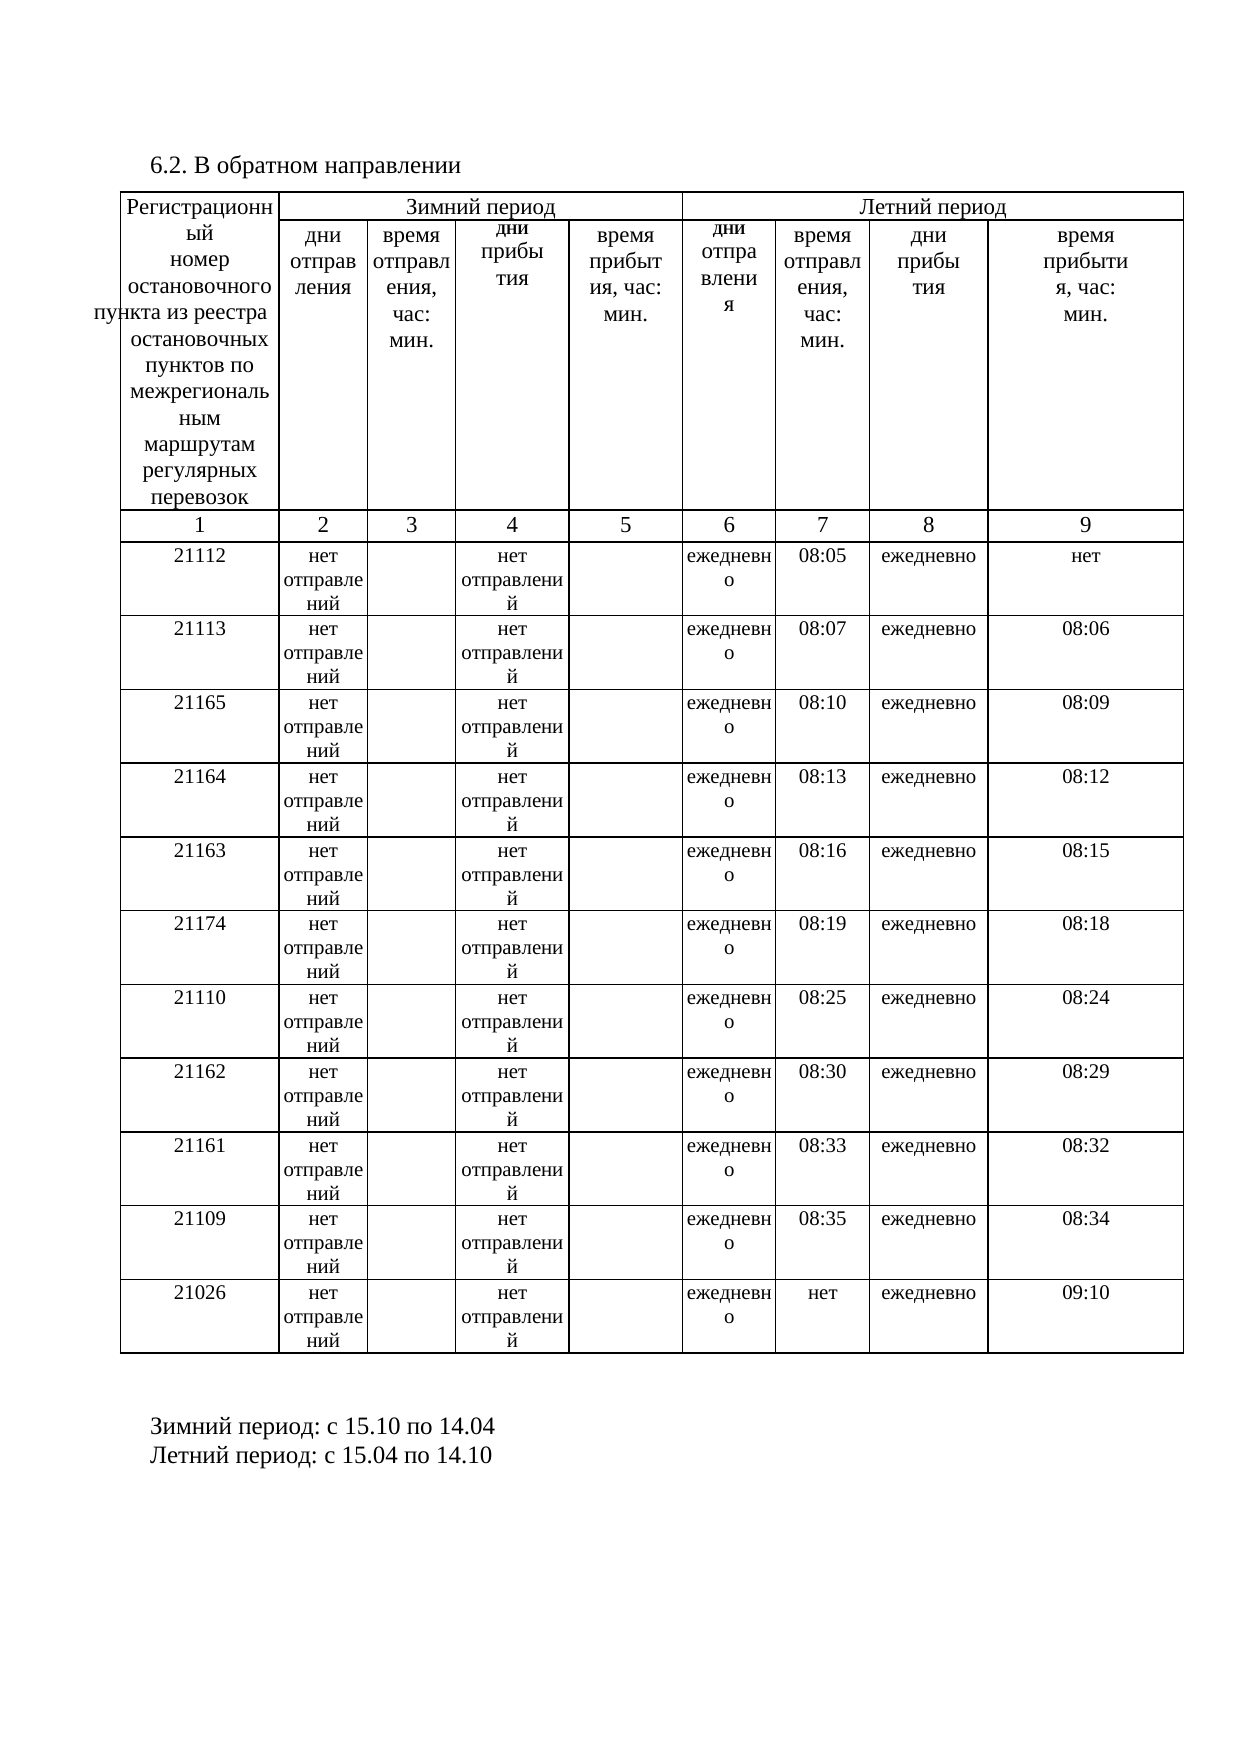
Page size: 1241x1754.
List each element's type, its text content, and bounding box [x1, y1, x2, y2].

table_cell нет отправлений [280, 616, 367, 688]
table_cell время отправл ения, час: мин. [368, 221, 455, 509]
table_cell ежедневно [683, 543, 775, 615]
table_cell ежедневно [683, 1133, 775, 1205]
table_cell нет отправлений [456, 985, 568, 1057]
text Зимний период: с 15.10 по 14.04 [150, 1411, 1090, 1440]
table_cell нет отправлений [280, 838, 367, 910]
table_cell [570, 1206, 682, 1278]
table_cell [368, 543, 455, 615]
table_cell 3 [368, 511, 455, 541]
table_cell [570, 764, 682, 836]
table_cell ежедневно [870, 543, 987, 615]
table_cell ежедневно [683, 911, 775, 983]
table_cell ежедневно [870, 1133, 987, 1205]
table_cell ежедневно [870, 690, 987, 762]
table_cell ежедневно [683, 1059, 775, 1131]
table_cell 08:16 [776, 838, 869, 910]
table_cell 08:07 [776, 616, 869, 688]
table_cell 21110 [121, 985, 278, 1057]
table_cell 21163 [121, 838, 278, 910]
table_cell нет отправлений [280, 543, 367, 615]
table_cell [368, 1133, 455, 1205]
table_cell [368, 690, 455, 762]
table_cell ежедневно [683, 690, 775, 762]
table_cell нет отправлений [280, 764, 367, 836]
table_cell 21113 [121, 616, 278, 688]
table_cell 08:33 [776, 1133, 869, 1205]
table_cell нет [776, 1280, 869, 1352]
table_cell 6 [683, 511, 775, 541]
table_cell [570, 616, 682, 688]
table_cell ежедневно [870, 616, 987, 688]
table_cell 8 [870, 511, 987, 541]
table_cell 09:10 [989, 1280, 1183, 1352]
table_cell нет отправлений [280, 1280, 367, 1352]
table_cell нет отправлений [456, 690, 568, 762]
table_cell нет отправлений [280, 1059, 367, 1131]
table_cell ежедневно [683, 764, 775, 836]
table_cell [570, 690, 682, 762]
table_cell нет отправлений [456, 543, 568, 615]
table_cell нет отправлений [280, 985, 367, 1057]
table_cell 08:15 [989, 838, 1183, 910]
table_cell 08:35 [776, 1206, 869, 1278]
table_cell 21109 [121, 1206, 278, 1278]
table_cell ежедневно [683, 838, 775, 910]
table_cell ежедневно [870, 985, 987, 1057]
table_cell ДНИ прибы тия [456, 221, 568, 509]
table_cell ежедневно [870, 838, 987, 910]
table_cell [368, 1059, 455, 1131]
table_header Зимний период [280, 193, 682, 219]
table_cell 21165 [121, 690, 278, 762]
table_cell нет отправлений [280, 1133, 367, 1205]
table_cell [570, 1059, 682, 1131]
table_cell ежедневно [870, 1280, 987, 1352]
table_cell 08:32 [989, 1133, 1183, 1205]
table_cell 08:34 [989, 1206, 1183, 1278]
table_cell 08:09 [989, 690, 1183, 762]
table_cell 08:29 [989, 1059, 1183, 1131]
table_cell нет отправлений [456, 616, 568, 688]
table_cell 08:06 [989, 616, 1183, 688]
table_cell 21164 [121, 764, 278, 836]
table_cell ежедневно [870, 764, 987, 836]
table_cell 08:18 [989, 911, 1183, 983]
table_cell 2 [280, 511, 367, 541]
table_header Регистрационный номер остановочного пункта из реестра остановочных пунктов по межрегиональным маршрутам регулярных перевозок [121, 193, 278, 509]
table_cell нет отправлений [456, 838, 568, 910]
table_cell [570, 838, 682, 910]
table_cell [570, 985, 682, 1057]
table_cell время прибыти я, час: мин. [989, 221, 1183, 509]
table_header Летний период [683, 193, 1183, 219]
table_cell [570, 1133, 682, 1205]
table_cell ежедневно [870, 911, 987, 983]
table_cell [570, 543, 682, 615]
table_cell [368, 616, 455, 688]
table_cell [368, 1206, 455, 1278]
table_cell 21174 [121, 911, 278, 983]
table_cell нет отправлений [280, 1206, 367, 1278]
table_cell нет отправлений [456, 1059, 568, 1131]
table_cell [368, 911, 455, 983]
table_cell дни отправ ления [280, 221, 367, 509]
table_cell 9 [989, 511, 1183, 541]
table_cell 7 [776, 511, 869, 541]
table_cell 08:10 [776, 690, 869, 762]
table_cell 08:19 [776, 911, 869, 983]
text 6.2. В обратном направлении [150, 150, 1090, 179]
table_cell нет отправлений [456, 911, 568, 983]
table_cell 08:13 [776, 764, 869, 836]
table_cell ДНИ отпра влени я [683, 221, 775, 509]
table_cell 21112 [121, 543, 278, 615]
table_cell ежедневно [683, 616, 775, 688]
table_cell 08:05 [776, 543, 869, 615]
table_cell [368, 764, 455, 836]
table_cell [368, 985, 455, 1057]
table_cell нет отправлений [456, 764, 568, 836]
table_cell нет отправлений [280, 911, 367, 983]
table_cell время отправл ения, час: мин. [776, 221, 869, 509]
table_cell 4 [456, 511, 568, 541]
table_cell нет отправлений [456, 1206, 568, 1278]
table_cell дни прибы тия [870, 221, 987, 509]
table_cell 08:30 [776, 1059, 869, 1131]
table_cell [368, 1280, 455, 1352]
table_cell нет отправлений [456, 1133, 568, 1205]
table_cell 08:12 [989, 764, 1183, 836]
table_cell нет [989, 543, 1183, 615]
text Летний период: с 15.04 по 14.10 [150, 1440, 1090, 1469]
table_cell ежедневно [683, 985, 775, 1057]
table_cell 1 [121, 511, 278, 541]
table_cell ежедневно [870, 1059, 987, 1131]
table_cell нет отправлений [456, 1280, 568, 1352]
table_cell [368, 838, 455, 910]
table_cell 08:25 [776, 985, 869, 1057]
table_cell 08:24 [989, 985, 1183, 1057]
table_cell 5 [570, 511, 682, 541]
table_cell 21026 [121, 1280, 278, 1352]
table_cell 21162 [121, 1059, 278, 1131]
table_cell ежедневно [683, 1206, 775, 1278]
table_cell 21161 [121, 1133, 278, 1205]
table_cell ежедневно [870, 1206, 987, 1278]
table_cell ежедневно [683, 1280, 775, 1352]
table_cell [570, 911, 682, 983]
table_cell время прибыт ия, час: мин. [570, 221, 682, 509]
table_cell нет отправлений [280, 690, 367, 762]
table_cell [570, 1280, 682, 1352]
